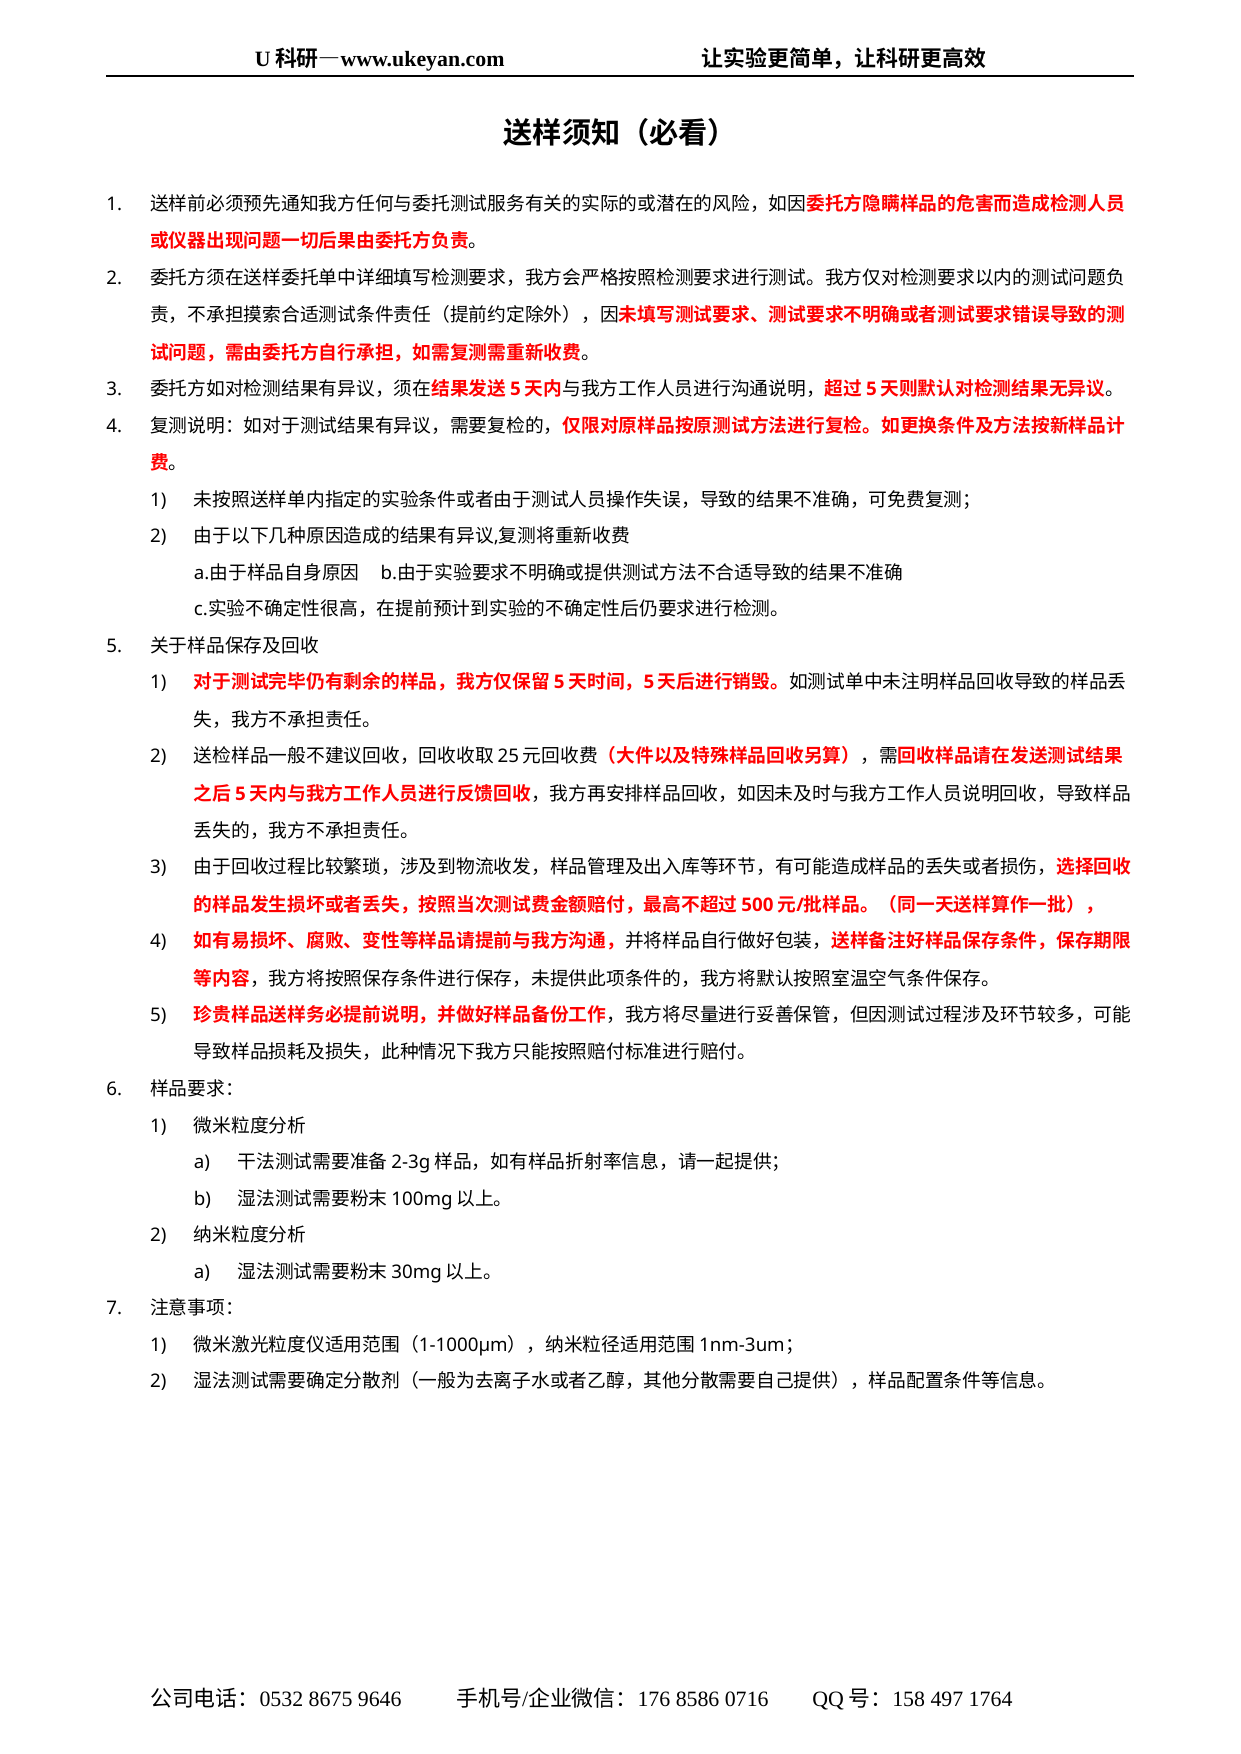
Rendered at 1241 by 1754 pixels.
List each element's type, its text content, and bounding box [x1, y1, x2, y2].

list 干法测试需要准备2-3g样品，如有样品折射率信息，请一起提供； [194, 1144, 1134, 1177]
list 湿法测试需要粉末30mg以上。 [194, 1254, 1134, 1286]
list 微米激光粒度仪适用范围（1-1000μm），纳米粒径适用范围1nm-3um； [150, 1327, 1134, 1359]
list 由于以下几种原因造成的结果有异议,复测将重新收费 [150, 518, 1134, 551]
list 关于样品保存及回收 [106, 628, 1134, 660]
list 对于测试完毕仍有剩余的样品，我方仅保留5天时间，5天后进行销毁。如测试单中未注明样品回收导致的样品丢失，我方不承担责任。 [150, 664, 1134, 734]
list 注意事项： [106, 1290, 1134, 1323]
list 如有易损坏、腐败、变性等样品请提前与我方沟通，并将样品自行做好包装，送样备注好样品保存条件，保存期限等内容，我方将按照保存条件进行保存，未提供此项条件的，我方将默认按照室温空气条件保存。 [150, 923, 1134, 993]
list 送样前必须预先通知我方任何与委托测试服务有关的实际的或潜在的风险，如因委托方隐瞒样品的危害而造成检测人员或仪器出现问题一切后果由委托方负责。 [106, 186, 1134, 256]
list 珍贵样品送样务必提前说明，并做好样品备份工作，我方将尽量进行妥善保管，但因测试过程涉及环节较多，可能导致样品损耗及损失，此种情况下我方只能按照赔付标准进行赔付。 [150, 997, 1134, 1067]
list 湿法测试需要粉末100mg以上。 [194, 1181, 1134, 1213]
list 复测说明：如对于测试结果有异议，需要复检的，仅限对原样品按原测试方法进行复检。如更换条件及方法按新样品计费。 [106, 408, 1134, 478]
list a.由于样品自身原因 b.由于实验要求不明确或提供测试方法不合适导致的结果不准确 [194, 555, 1134, 587]
list 纳米粒度分析 [150, 1217, 1134, 1250]
list 送检样品一般不建议回收，回收收取25元回收费（大件以及特殊样品回收另算），需回收样品请在发送测试结果之后5天内与我方工作人员进行反馈回收，我方再安排样品回收，如因未及时与我方工作人员说明回收，导致样品丢失的，我方不承担责任。 [150, 738, 1134, 845]
list 委托方须在送样委托单中详细填写检测要求，我方会严格按照检测要求进行测试。我方仅对检测要求以内的测试问题负责，不承担摸索合适测试条件责任（提前约定除外），因未填写测试要求、测试要求不明确或者测试要求错误导致的测试问题，需由委托方自行承担，如需复测需重新收费。 [106, 260, 1134, 367]
list 湿法测试需要确定分散剂（一般为去离子水或者乙醇，其他分散需要自己提供），样品配置条件等信息。 [150, 1363, 1134, 1396]
list c.实验不确定性很高，在提前预计到实验的不确定性后仍要求进行检测。 [194, 591, 1134, 624]
list 微米粒度分析 [150, 1108, 1134, 1140]
text 送样须知（必看） [106, 99, 1134, 164]
list 未按照送样单内指定的实验条件或者由于测试人员操作失误，导致的结果不准确，可免费复测； [150, 482, 1134, 514]
list 由于回收过程比较繁琐，涉及到物流收发，样品管理及出入库等环节，有可能造成样品的丢失或者损伤，选择回收的样品发生损坏或者丢失，按照当次测试费金额赔付，最高不超过500元/批样品。（同一天送样算作一批）， [150, 849, 1134, 919]
list 样品要求： [106, 1071, 1134, 1103]
list 委托方如对检测结果有异议，须在结果发送5天内与我方工作人员进行沟通说明，超过5天则默认对检测结果无异议。 [106, 371, 1134, 404]
